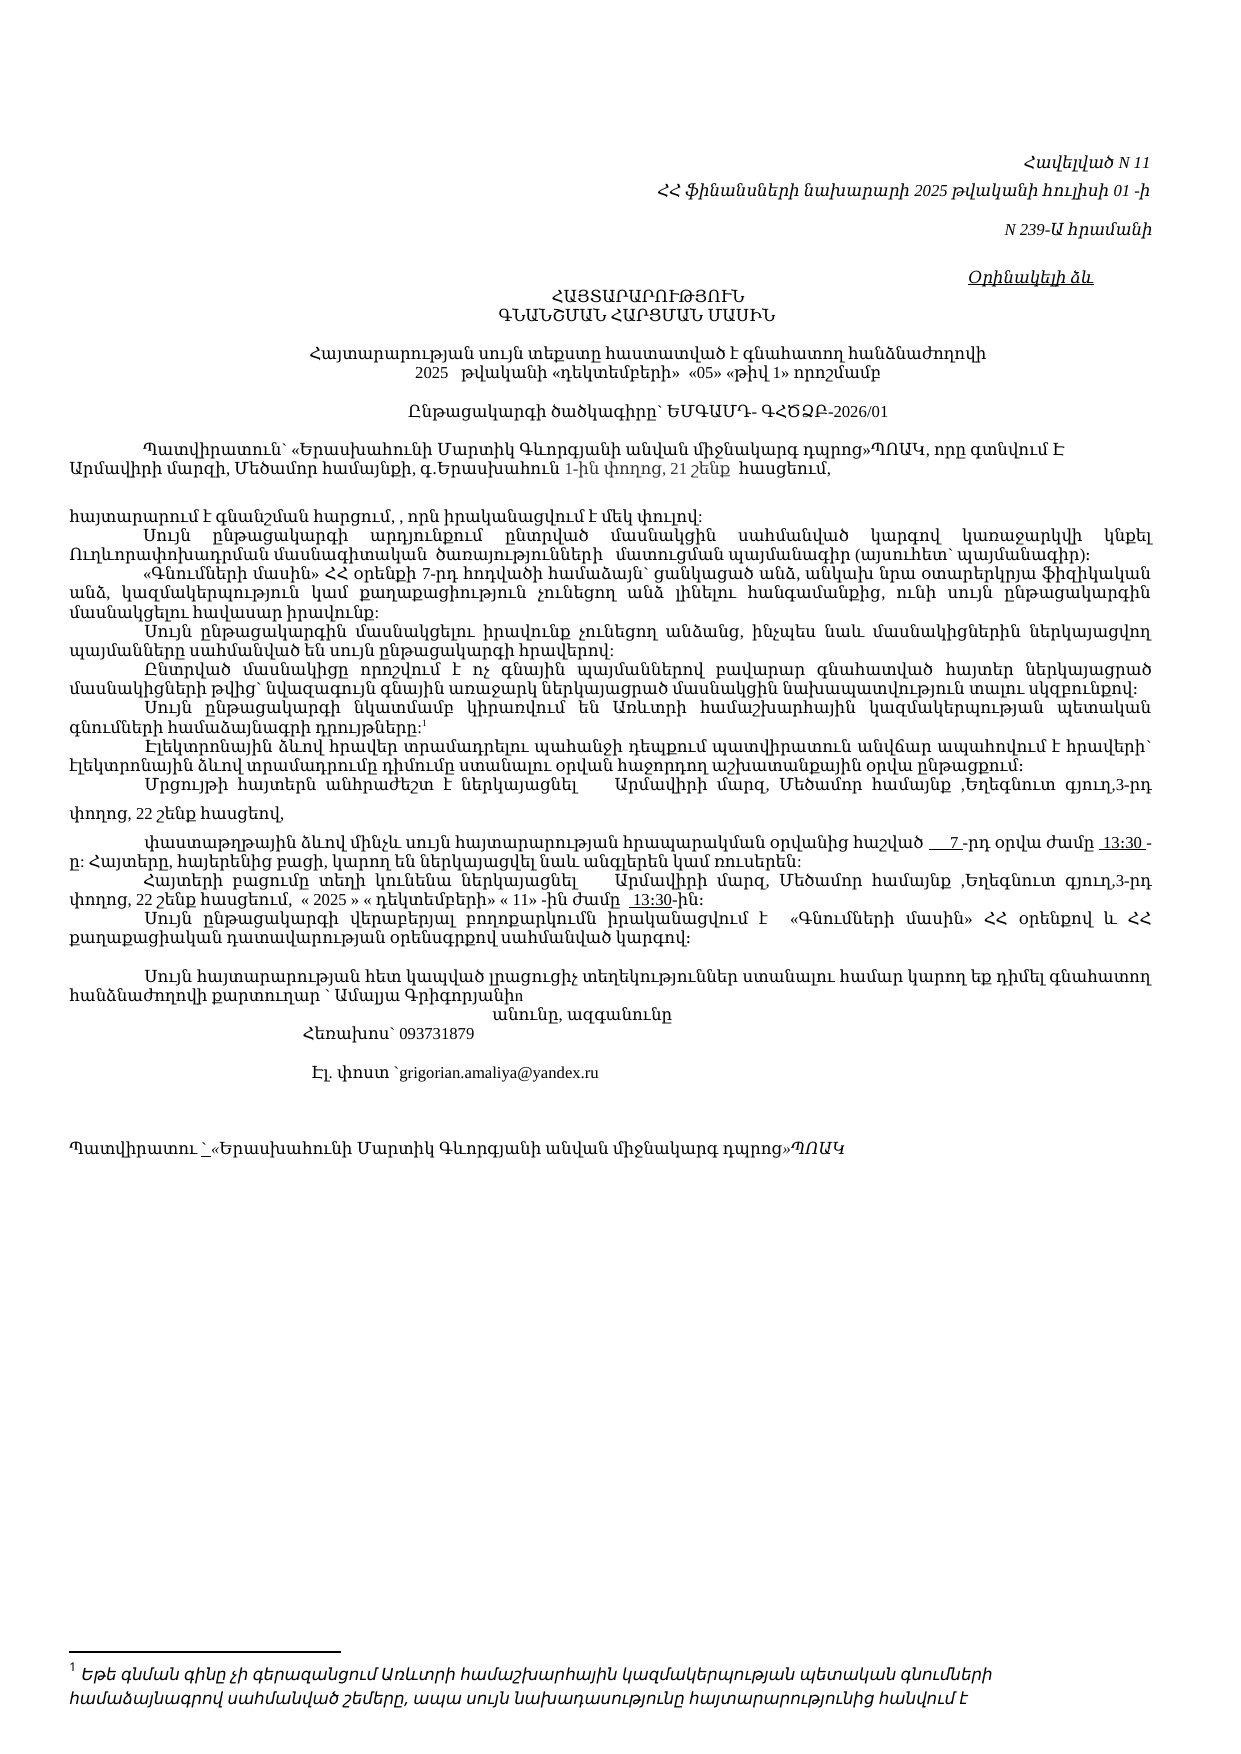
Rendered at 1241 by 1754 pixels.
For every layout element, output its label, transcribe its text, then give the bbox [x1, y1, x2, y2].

text Պատվիրատուն` «Երասխահունի Մարտիկ Գևորգյանի անվան միջնակարգ դպրոց»ՊՈԱԿ, որը գտնվում Է Արմավիրի մարզի, Մեծամոր համայնքի, գ․Երասխահուն 1-ին փողոց, 21 շենք հասցեում, [69, 440, 1152, 478]
text ԳՆԱՆՇՄԱՆ ՀԱՐՑՄԱՆ ՄԱՍԻՆ [69, 306, 1152, 325]
text «Գնումների մասին» ՀՀ օրենքի 7-րդ հոդվածի համաձայն` ցանկացած անձ, անկախ նրա օտարերկրյա ֆիզիկական անձ, կազմակերպություն կամ քաղաքացիություն չունեցող անձ լինելու հանգամանքից, ունի սույն ընթացակարգին մասնակցելու հավասար իրավունք: [69, 564, 1152, 622]
text Սույն ընթացակարգին մասնակցելու իրավունք չունեցող անձանց, ինչպես նաև մասնակիցներին ներկայացվող պայմանները սահմանված են սույն ընթացակարգի հրավերով: [69, 622, 1152, 660]
text Սույն ընթացակարգի արդյունքում ընտրված մասնակցին սահմանված կարգով կառաջարկվի կնքել Ուղևորափոխադրման մասնագիտական ծառայությունների մատուցման պայմանագիր (այսուհետ` պայմանագիր)։ [69, 526, 1152, 564]
text Հեռախոս` 093731879 [69, 1024, 1152, 1043]
text Էլ. փոստ `grigorian.amaliya@yandex.ru [69, 1062, 1152, 1082]
text N 239-Ա հրամանի [69, 219, 1152, 239]
text Պատվիրատու ` «Երասխահունի Մարտիկ Գևորգյանի անվան միջնակարգ դպրոց»ՊՈԱԿ [69, 1139, 1152, 1158]
text Հայտերի բացումը տեղի կունենա ներկայացնել Արմավիրի մարզ, Մեծամոր համայնք ,Եղեգնուտ գյուղ,3-րդ փողոց, 22 շենք հասցեում, « 2025 » « դեկտեմբերի» « 11» -ին ժամը 13։30-ին։ [69, 871, 1152, 909]
text Էլեկտրոնային ձևով հրավեր տրամադրելու պահանջի դեպքում պատվիրատուն անվճար ապահովում է հրավերի` էլեկտրոնային ձևով տրամադրումը դիմումը ստանալու օրվան հաջորդող աշխատանքային օրվա ընթացքում։ [69, 737, 1152, 775]
text ՀԱՅՏԱՐԱՐՈՒԹՅՈՒՆ [69, 287, 1152, 306]
text Սույն ընթացակարգի վերաբերյալ բողոքարկումն իրականացվում է «Գնումների մասին» ՀՀ օրենքով և ՀՀ քաղաքացիական դատավարության օրենսգրքով սահմանված կարգով։ [69, 909, 1152, 947]
text Սույն ընթացակարգի նկատմամբ կիրառվում են Առևտրի համաշխարհային կազմակերպության պետական գնումների համաձայնագրի դրույթները: [69, 698, 1152, 737]
text Հավելված N 11 [69, 152, 1152, 172]
text հայտարարում է գնանշման հարցում, , որն իրականացվում է մեկ փուլով: [69, 507, 1152, 526]
text Մրցույթի հայտերն անհրաժեշտ է ներկայացնել Արմավիրի մարզ, Մեծամոր համայնք ,Եղեգնուտ գյուղ,3-րդ փողոց, 22 շենք հասցեով, [69, 775, 1152, 823]
text անունը, ազգանունը [69, 1005, 1152, 1024]
text Օրինակելի ձև [69, 267, 1152, 287]
text Ընտրված մասնակիցը որոշվում է ոչ գնային պայմաններով բավարար գնահատված հայտեր ներկայացրած մասնակիցների թվից` նվազագույն գնային առաջարկ ներկայացրած մասնակցին նախապատվություն տալու սկզբունքով։ [69, 660, 1152, 698]
text Ընթացակարգի ծածկագիրը` ԵՄԳԱՄԴ- ԳՀԾՁԲ-2026/01 [69, 402, 1152, 421]
text Հայտարարության սույն տեքստը հաստատված է գնահատող հանձնաժողովի [69, 344, 1152, 363]
text Սույն հայտարարության հետ կապված լրացուցիչ տեղեկություններ ստանալու համար կարող եք դիմել գնահատող հանձնաժողովի քարտուղար ` Ամալյա Գրիգորյանիn [69, 967, 1152, 1005]
text 2025 թվականի «դեկտեմբերի» «05» «թիվ 1» որոշմամբ [69, 363, 1152, 382]
text փաստաթղթային ձևով մինչև սույն հայտարարության հրապարակման օրվանից հաշված 7 -րդ օրվա ժամը 13։30 -ը: Հայտերը, հայերենից բացի, կարող են ներկայացվել նաև անգլերեն կամ ռուսերեն: [69, 832, 1152, 871]
text ՀՀ ֆինանսների նախարարի 2025 թվականի հուլիսի 01 -ի [69, 181, 1152, 200]
